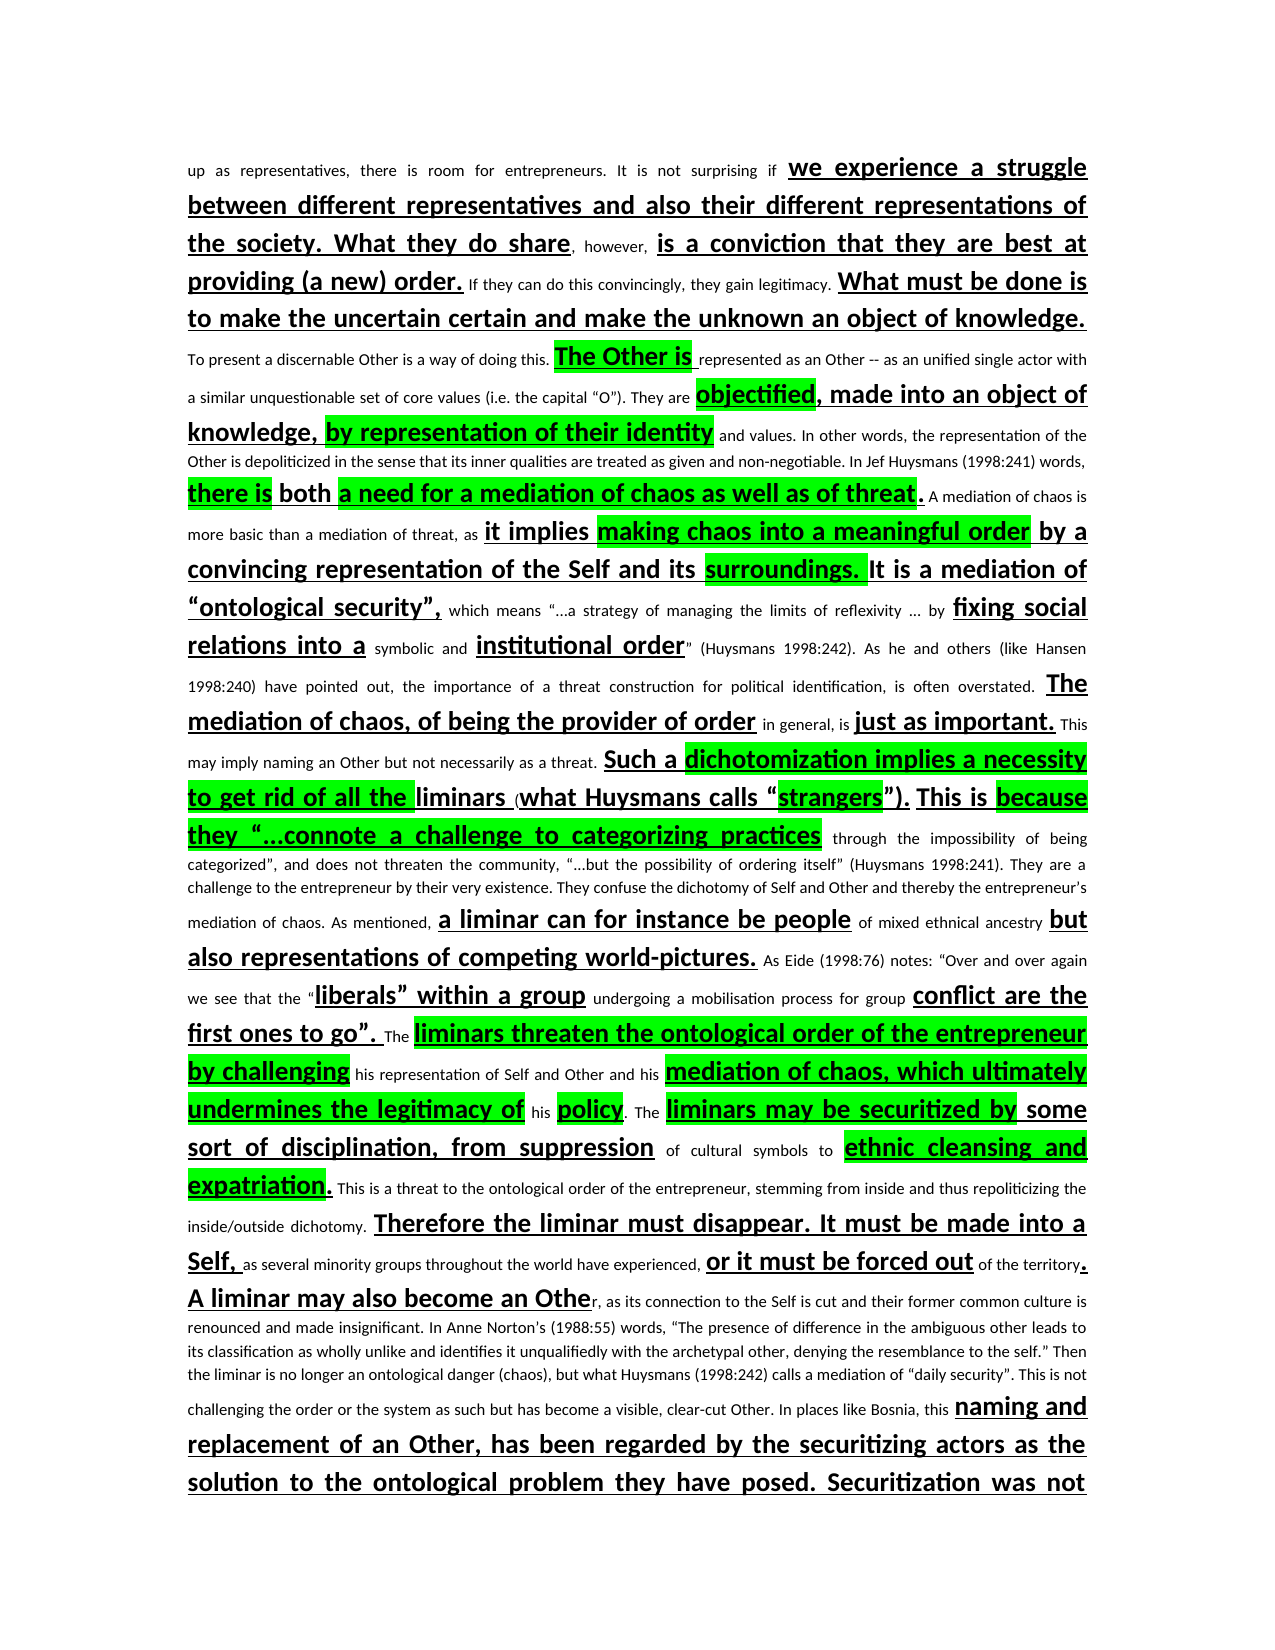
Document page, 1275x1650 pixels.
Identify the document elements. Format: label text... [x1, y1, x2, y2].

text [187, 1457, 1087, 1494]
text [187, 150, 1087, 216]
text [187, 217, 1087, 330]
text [187, 582, 1087, 1456]
